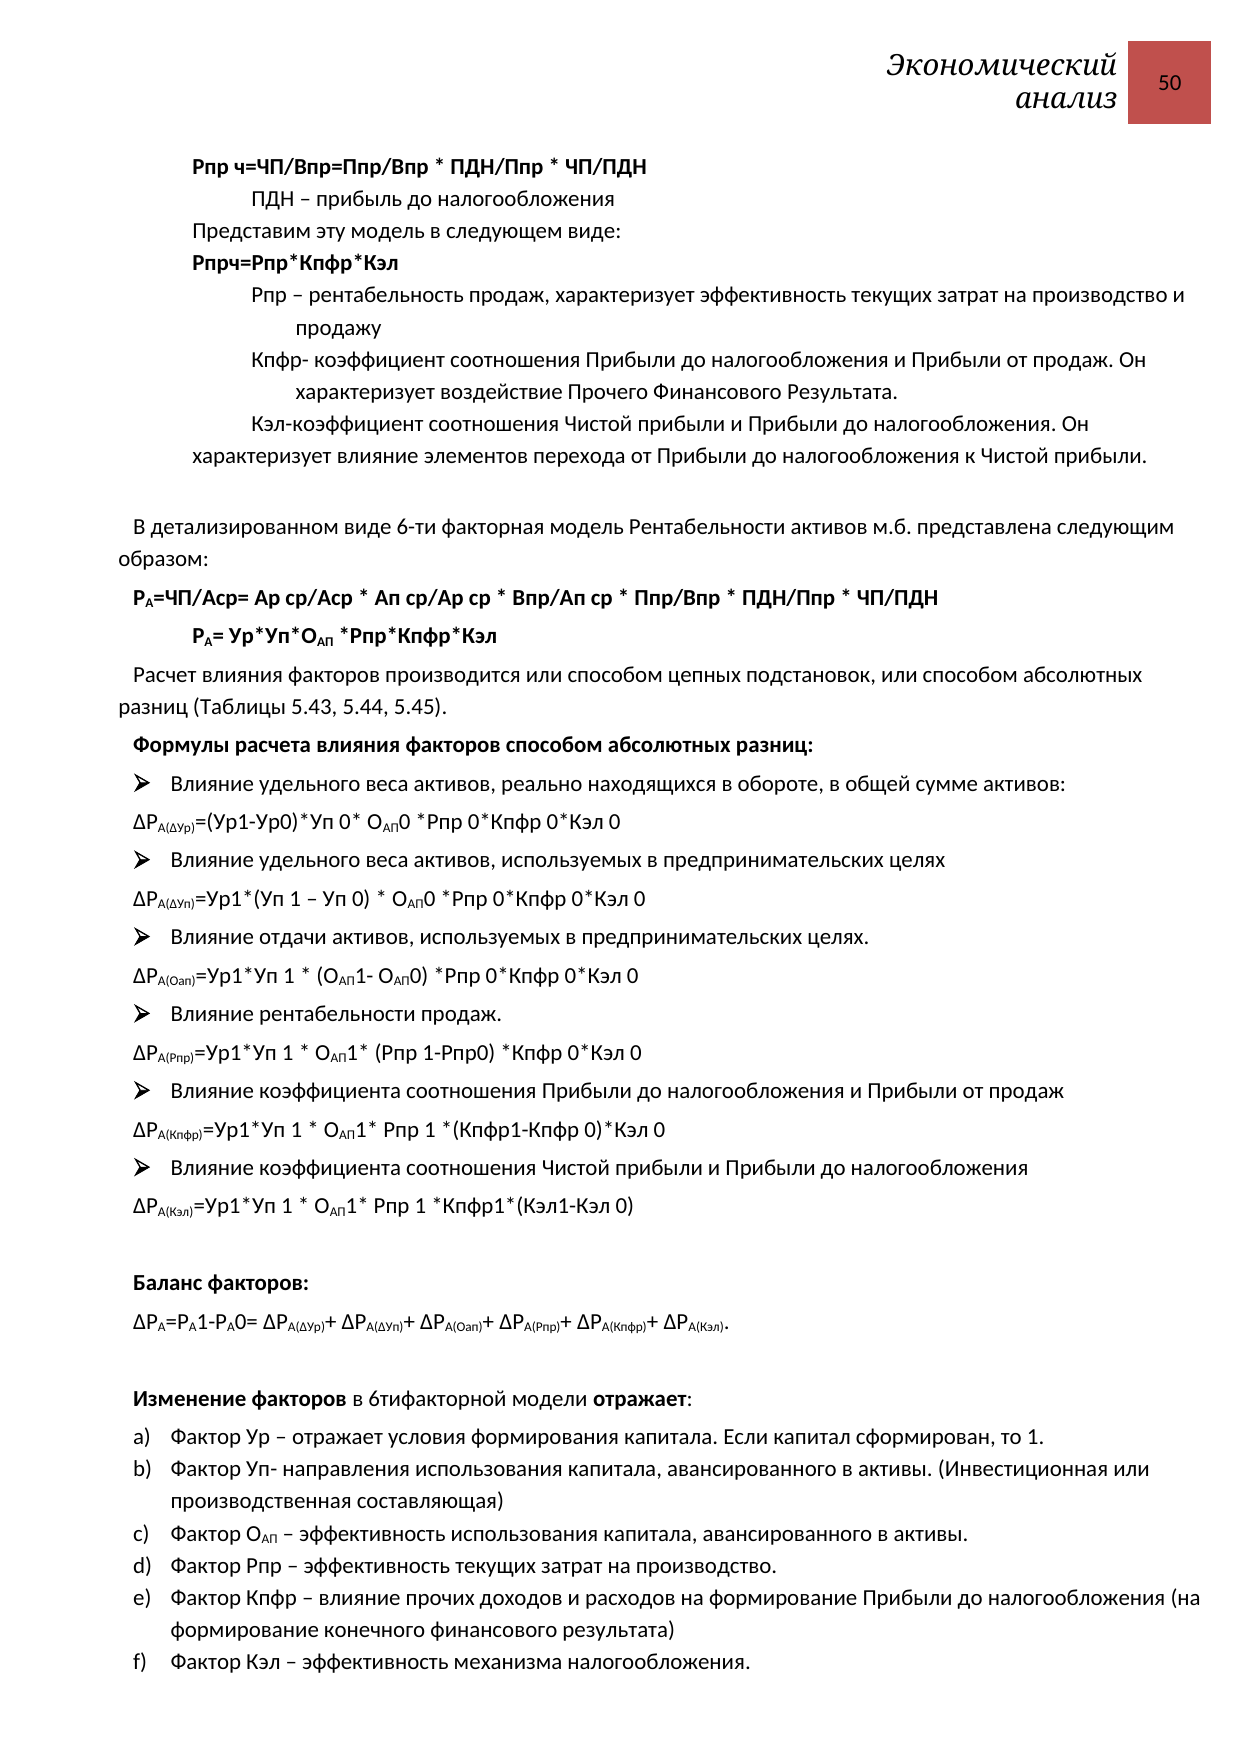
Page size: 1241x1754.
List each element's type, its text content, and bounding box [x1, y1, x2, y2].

list Влияние коэффициента соотношения Чистой прибыли и Прибыли до налогообложения [133, 1153, 1211, 1181]
text Кпфр- коэффициент соотношения Прибыли до налогообложения и Прибыли от продаж. Он характеризует воздействие Прочего Финансового Результата. [251, 345, 1211, 405]
text ΔРА(Кпфр)=Ур1*Уп 1 * ОАП1* Рпр 1 *(Кпфр1-Кпфр 0)*Кэл 0 [133, 1115, 1211, 1143]
text ΔРА(ΔУр)=(Ур1-Ур0)*Уп 0* ОАП0 *Рпр 0*Кпфр 0*Кэл 0 [118, 807, 1211, 835]
list Фактор Кпфр – влияние прочих доходов и расходов на формирование Прибыли до налогообложения (на формирование конечного финансового результата) [133, 1583, 1211, 1643]
text РА=ЧП/Аср= Ар ср/Аср * Ап ср/Ар ср * Впр/Ап ср * Ппр/Впр * ПДН/Ппр * ЧП/ПДН [118, 583, 1211, 611]
text Представим эту модель в следующем виде: [192, 216, 1211, 244]
text Изменение факторов в 6тифакторной модели отражает: [118, 1384, 1211, 1412]
text Рпр – рентабельность продаж, характеризует эффективность текущих затрат на производство и продажу [251, 281, 1211, 341]
text ΔРА(Рпр)=Ур1*Уп 1 * ОАП1* (Рпр 1-Рпр0) *Кпфр 0*Кэл 0 [133, 1038, 1211, 1066]
text ΔРА(ΔУп)=Ур1*(Уп 1 – Уп 0) * ОАП0 *Рпр 0*Кпфр 0*Кэл 0 [133, 884, 1211, 912]
text Рпр ч=ЧП/Впр=Ппр/Впр * ПДН/Ппр * ЧП/ПДН [192, 152, 1211, 180]
text Кэл-коэффициент соотношения Чистой прибыли и Прибыли до налогообложения. Он характеризует влияние элементов перехода от Прибыли до налогообложения к Чистой прибыли. [192, 409, 1211, 469]
list Влияние рентабельности продаж. [133, 999, 1211, 1027]
text ΔРА=РА1-РА0= ΔРА(ΔУр)+ ΔРА(ΔУп)+ ΔРА(Оап)+ ΔРА(Рпр)+ ΔРА(Кпфр)+ ΔРА(Кэл). [133, 1307, 1211, 1335]
text В детализированном виде 6-ти факторная модель Рентабельности активов м.б. представлена следующим образом: [118, 512, 1211, 572]
list Влияние отдачи активов, используемых в предпринимательских целях. [133, 922, 1211, 951]
text ПДН – прибыль до налогообложения [192, 184, 1211, 212]
text ΔРА(Оап)=Ур1*Уп 1 * (ОАП1- ОАП0) *Рпр 0*Кпфр 0*Кэл 0 [133, 961, 1211, 989]
list Фактор Ур – отражает условия формирования капитала. Если капитал сформирован, то 1. [133, 1422, 1211, 1450]
text РА= Ур*Уп*ОАП *Рпр*Кпфр*Кэл [192, 621, 1211, 649]
list Фактор Кэл – эффективность механизма налогообложения. [133, 1647, 1211, 1676]
text Баланс факторов: [133, 1268, 1211, 1296]
list Фактор Уп- направления использования капитала, авансированного в активы. (Инвестиционная или производственная составляющая) [133, 1454, 1211, 1514]
list Влияние коэффициента соотношения Прибыли до налогообложения и Прибыли от продаж [133, 1076, 1211, 1104]
text Расчет влияния факторов производится или способом цепных подстановок, или способом абсолютных разниц (Таблицы 5.43, 5.44, 5.45). [118, 660, 1211, 720]
list Фактор Рпр – эффективность текущих затрат на производство. [133, 1551, 1211, 1579]
list Влияние удельного веса активов, используемых в предпринимательских целях [133, 846, 1211, 874]
text Рпрч=Рпр*Кпфр*Кэл [192, 248, 1211, 276]
list Фактор ОАП – эффективность использования капитала, авансированного в активы. [133, 1519, 1211, 1547]
text ΔРА(Кэл)=Ур1*Уп 1 * ОАП1* Рпр 1 *Кпфр1*(Кэл1-Кэл 0) [133, 1192, 1211, 1219]
list Влияние удельного веса активов, реально находящихся в обороте, в общей сумме активов: [133, 769, 1211, 797]
text Формулы расчета влияния факторов способом абсолютных разниц: [118, 730, 1211, 758]
